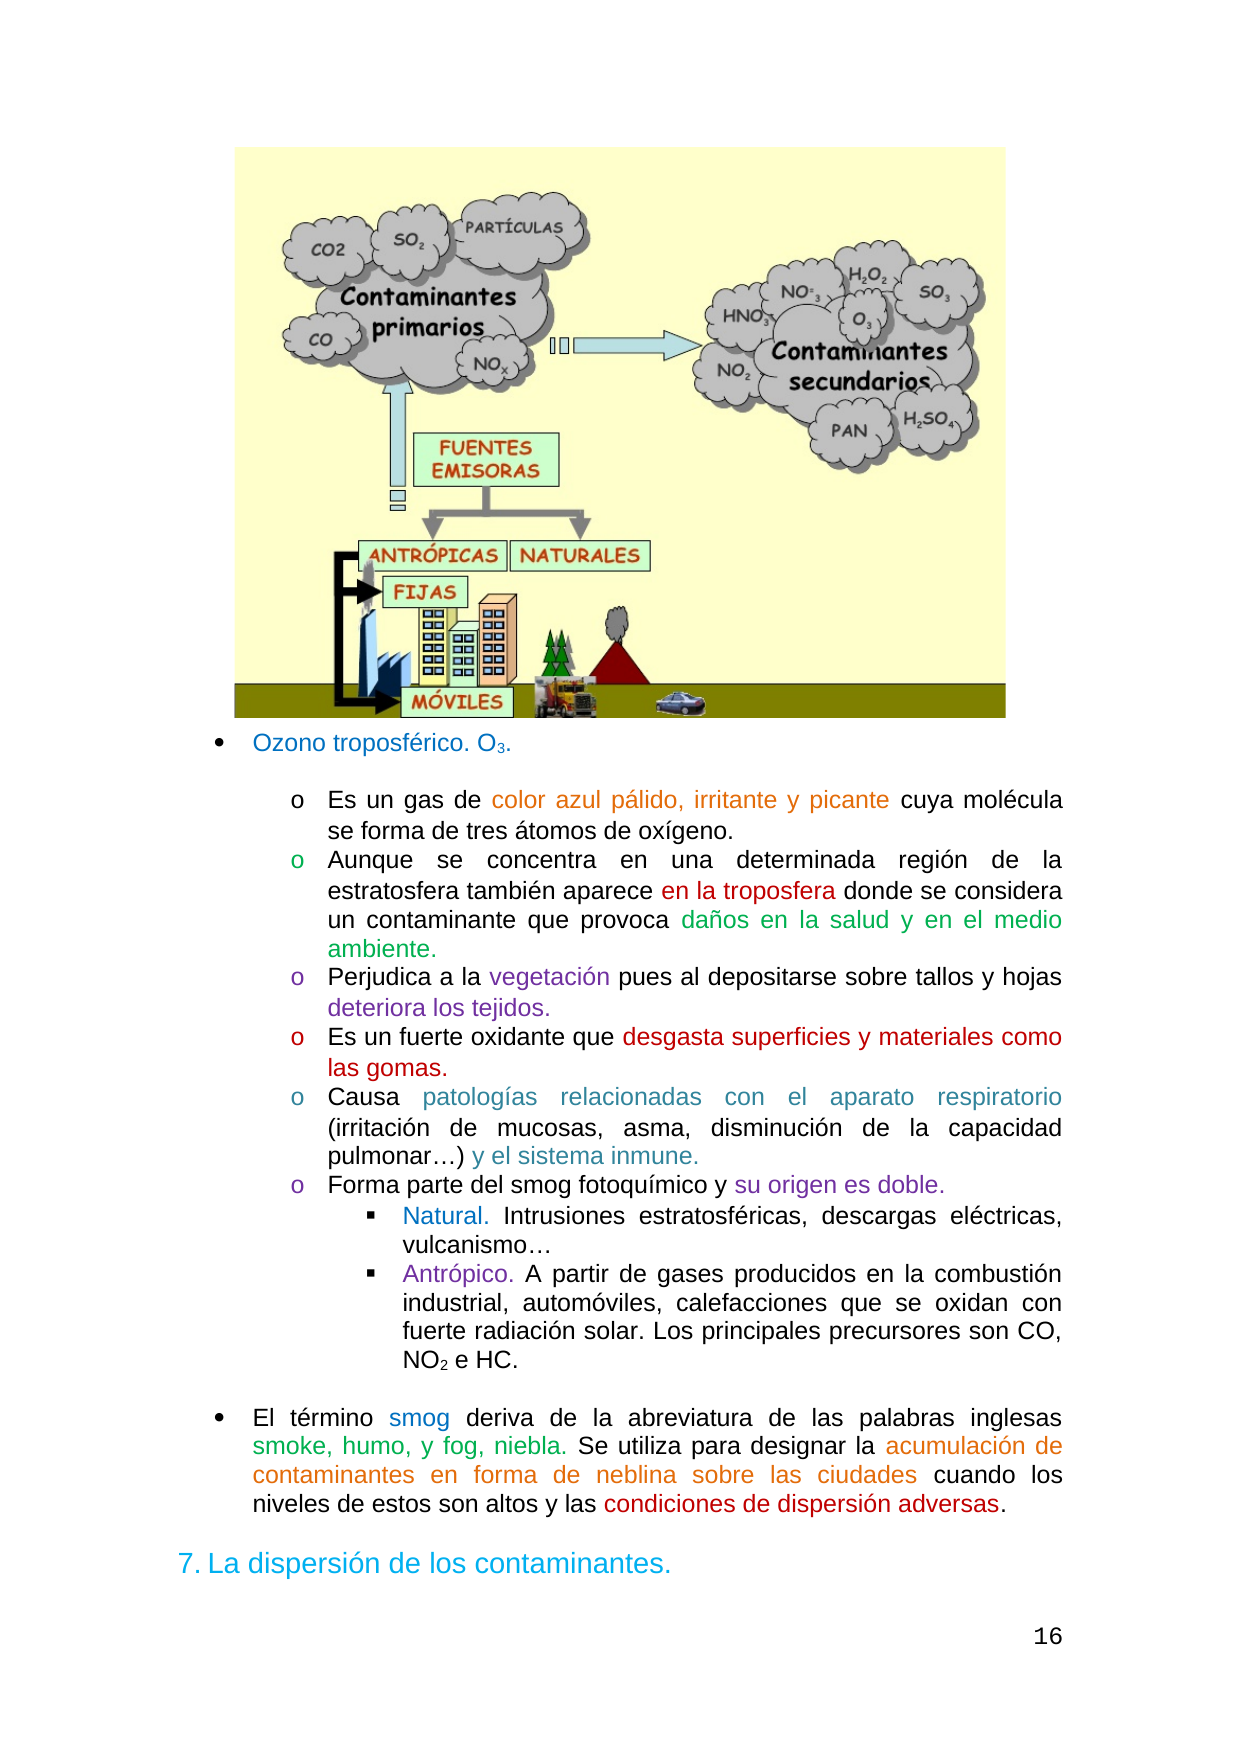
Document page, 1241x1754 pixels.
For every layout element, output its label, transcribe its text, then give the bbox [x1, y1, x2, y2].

list Aunque se concentra en una determinada región de la estratosfera también aparece en la troposfera donde se considera un contaminante que provoca daños en la salud y en el medio ambiente. [290, 845, 1063, 962]
picture [234, 147, 1006, 718]
list Ozono troposférico. O3. [215, 728, 1063, 757]
list Perjudica a la vegetación pues al depositarse sobre tallos y hojas deteriora los tejidos. [290, 962, 1063, 1022]
list El término smog deriva de la abreviatura de las palabras inglesas smoke, humo, y fog, niebla. Se utiliza para designar la acumulación de contaminantes en forma de neblina sobre las ciudades cuando los niveles de estos son altos y las condiciones de dispersión adversas. [215, 1402, 1063, 1518]
list Antrópico. A partir de gases producidos en la combustión industrial, automóviles, calefacciones que se oxidan con fuerte radiación solar. Los principales precursores son CO, NO2 e HC. [365, 1259, 1063, 1374]
list Es un fuerte oxidante que desgasta superficies y materiales como las gomas. [290, 1022, 1063, 1082]
list La dispersión de los contaminantes. [177, 1546, 1063, 1580]
list Forma parte del smog fotoquímico y su origen es doble. [290, 1170, 1063, 1201]
list Causa patologías relacionadas con el aparato respiratorio (irritación de mucosas, asma, disminución de la capacidad pulmonar…) y el sistema inmune. [290, 1082, 1063, 1170]
list Es un gas de color azul pálido, irritante y picante cuya molécula se forma de tres átomos de oxígeno. [290, 785, 1063, 845]
list Natural. Intrusiones estratosféricas, descargas eléctricas, vulcanismo… [365, 1201, 1063, 1259]
